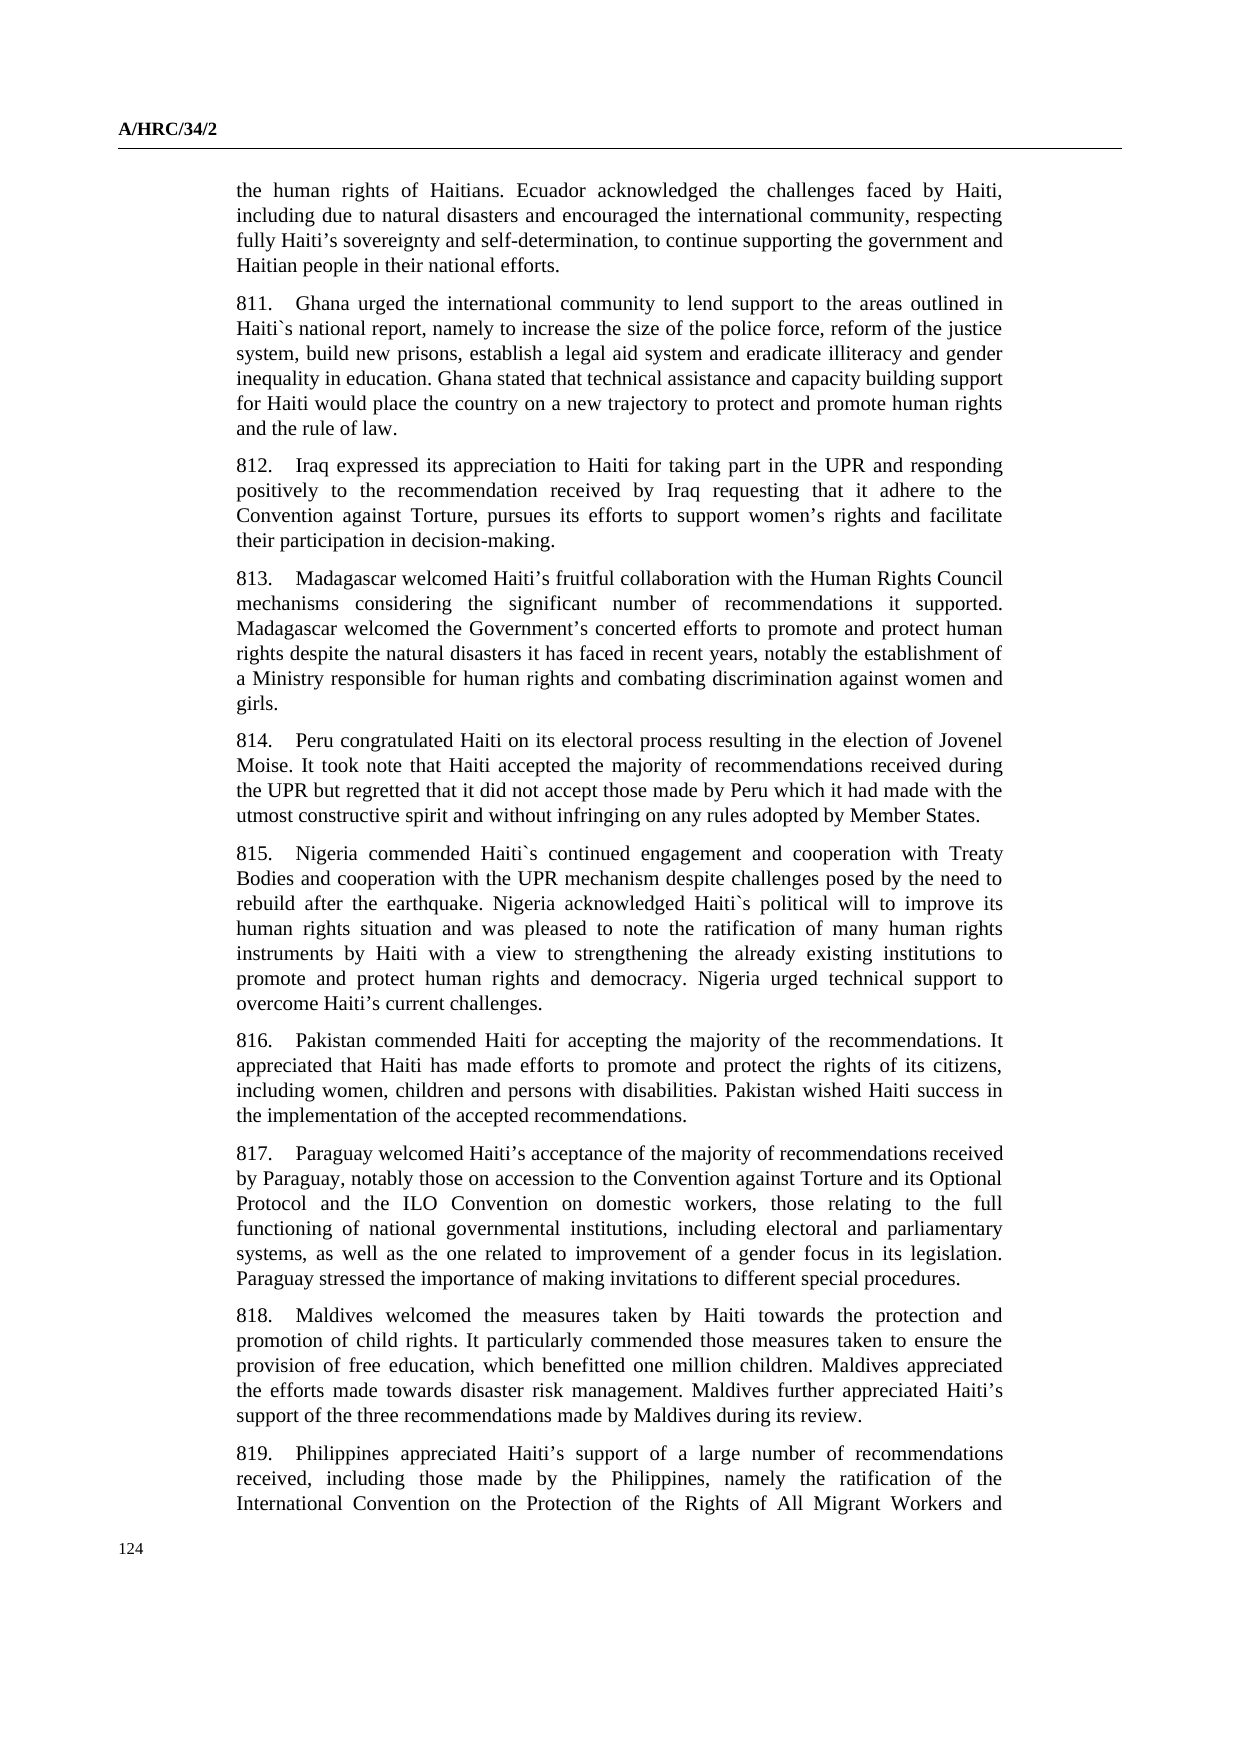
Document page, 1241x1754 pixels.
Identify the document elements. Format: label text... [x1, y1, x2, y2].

text 811. Ghana urged the international community to lend support to the areas outlined in Haiti`s national report, namely to increase the size of the police force, reform of the justice system, build new prisons, establish a legal aid system and eradicate illiteracy and gender inequality in education. Ghana stated that technical assistance and capacity building support for Haiti would place the country on a new trajectory to protect and promote human rights and the rule of law. [236, 290, 1004, 440]
text 812. Iraq expressed its appreciation to Haiti for taking part in the UPR and responding positively to the recommendation received by Iraq requesting that it adhere to the Convention against Torture, pursues its efforts to support women’s rights and facilitate their participation in decision-making. [236, 452, 1004, 552]
text 818. Maldives welcomed the measures taken by Haiti towards the protection and promotion of child rights. It particularly commended those measures taken to ensure the provision of free education, which benefitted one million children. Maldives appreciated the efforts made towards disaster risk management. Maldives further appreciated Haiti’s support of the three recommendations made by Maldives during its review. [236, 1302, 1004, 1427]
text 815. Nigeria commended Haiti`s continued engagement and cooperation with Treaty Bodies and cooperation with the UPR mechanism despite challenges posed by the need to rebuild after the earthquake. Nigeria acknowledged Haiti`s political will to improve its human rights situation and was pleased to note the ratification of many human rights instruments by Haiti with a view to strengthening the already existing institutions to promote and protect human rights and democracy. Nigeria urged technical support to overcome Haiti’s current challenges. [236, 840, 1004, 1015]
text 817. Paraguay welcomed Haiti’s acceptance of the majority of recommendations received by Paraguay, notably those on accession to the Convention against Torture and its Optional Protocol and the ILO Convention on domestic workers, those relating to the full functioning of national governmental institutions, including electoral and parliamentary systems, as well as the one related to improvement of a gender focus in its legislation. Paraguay stressed the importance of making invitations to different special procedures. [236, 1140, 1004, 1290]
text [236, 177, 1004, 277]
text 816. Pakistan commended Haiti for accepting the majority of the recommendations. It appreciated that Haiti has made efforts to promote and protect the rights of its citizens, including women, children and persons with disabilities. Pakistan wished Haiti success in the implementation of the accepted recommendations. [236, 1027, 1004, 1127]
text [236, 1440, 1004, 1515]
text 814. Peru congratulated Haiti on its electoral process resulting in the election of Jovenel Moise. It took note that Haiti accepted the majority of recommendations received during the UPR but regretted that it did not accept those made by Peru which it had made with the utmost constructive spirit and without infringing on any rules adopted by Member States. [236, 727, 1004, 827]
text 813. Madagascar welcomed Haiti’s fruitful collaboration with the Human Rights Council mechanisms considering the significant number of recommendations it supported. Madagascar welcomed the Government’s concerted efforts to promote and protect human rights despite the natural disasters it has faced in recent years, notably the establishment of a Ministry responsible for human rights and combating discrimination against women and girls. [236, 565, 1004, 715]
